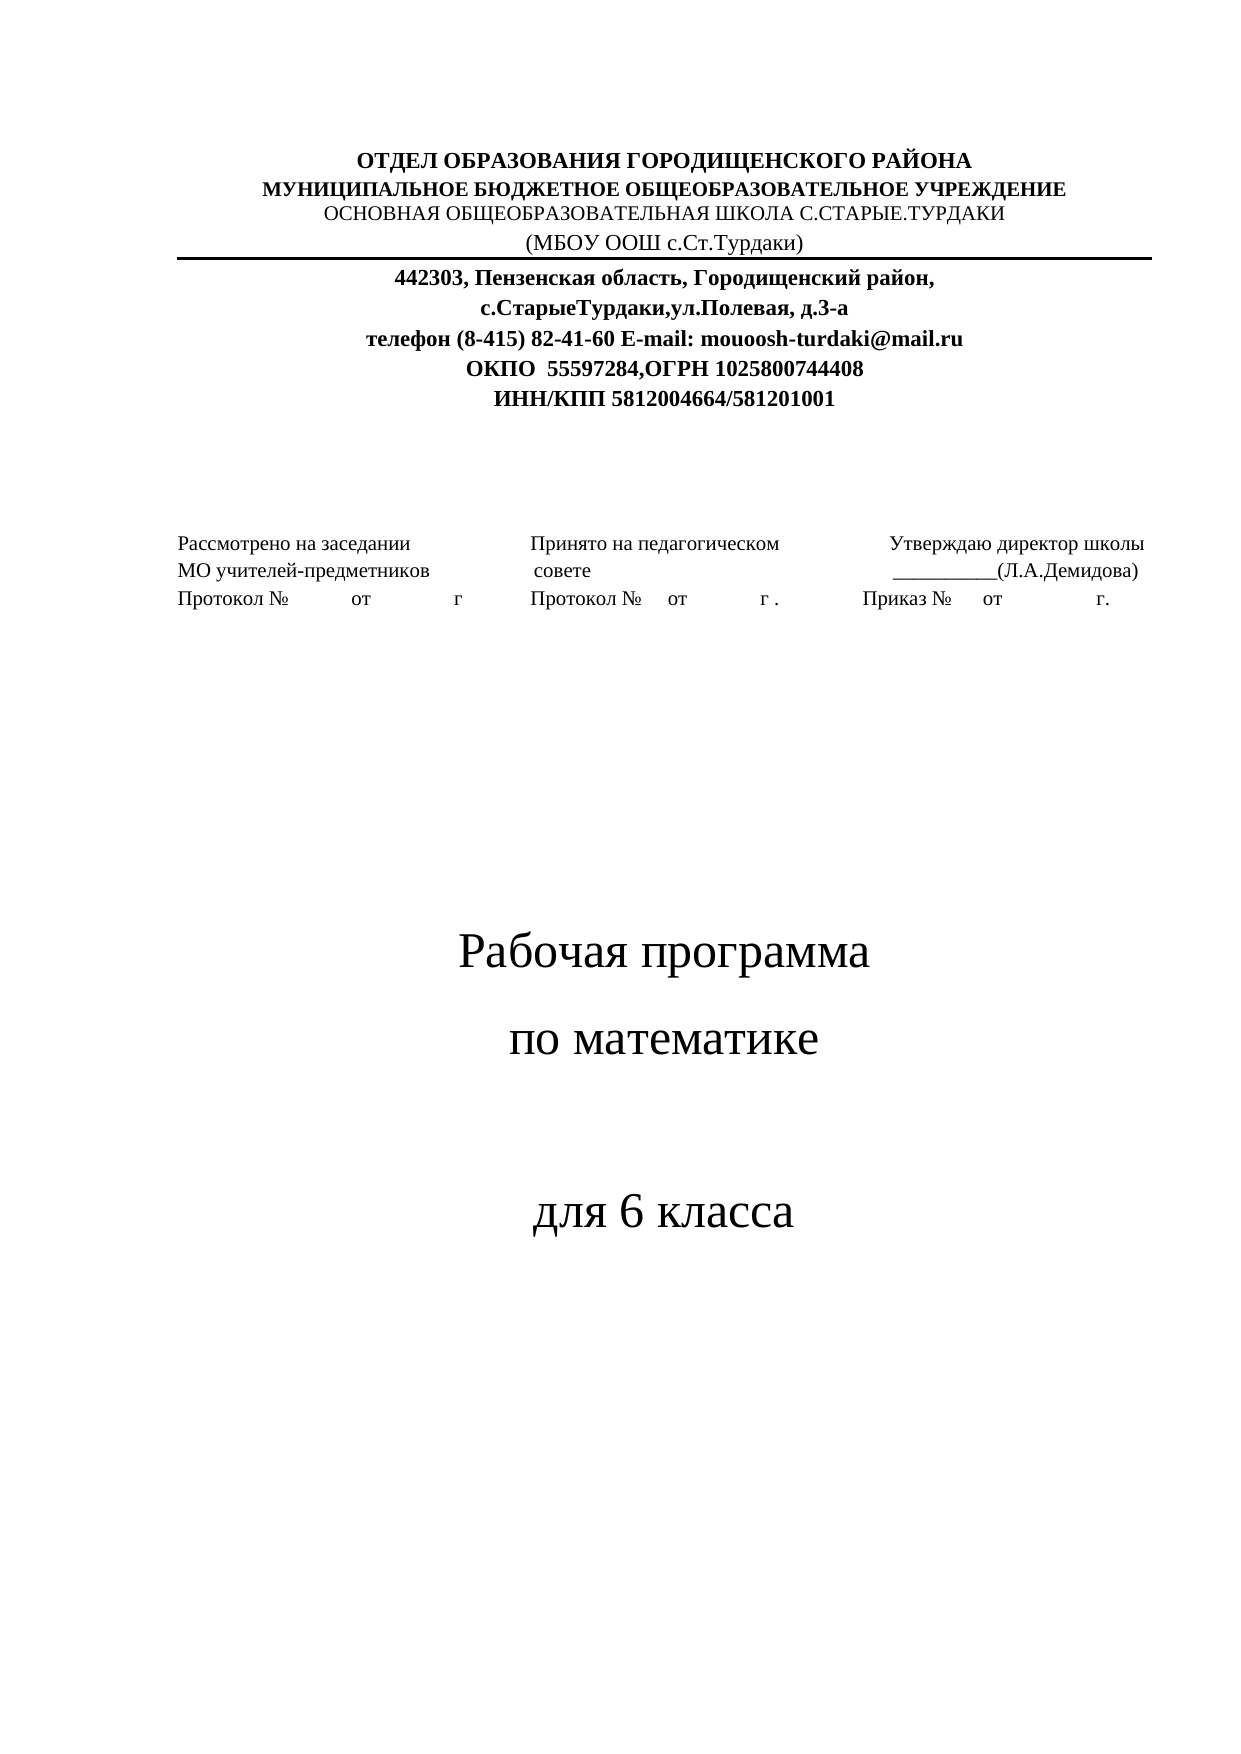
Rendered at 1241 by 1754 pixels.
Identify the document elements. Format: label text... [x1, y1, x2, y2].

text ИНН/КПП 5812004664/581201001 [177, 385, 1152, 411]
text МУНИЦИПАЛЬНОЕ БЮДЖЕТНОЕ ОБЩЕОБРАЗОВАТЕЛЬНОЕ УЧРЕЖДЕНИЕ [177, 177, 1152, 201]
text ОСНОВНАЯ ОБЩЕОБРАЗОВАТЕЛЬНАЯ ШКОЛА С.СТАРЫЕ.ТУРДАКИ [177, 201, 1152, 225]
text ОКПО 55597284,ОГРН 1025800744408 [177, 355, 1152, 381]
text Рассмотрено на заседании Принято на педагогическом Утверждаю директор школы [177, 531, 1152, 555]
text телефон (8-415) 82-41-60 E-mail: mouoosh-turdaki@mail.ru [177, 324, 1152, 351]
text Рабочая программа [177, 921, 1152, 978]
text (МБОУ ООШ с.Ст.Турдаки) [177, 229, 1152, 257]
text МО учителей-предметников совете __________(Л.А.Демидова) [177, 558, 1152, 582]
text ОТДЕЛ ОБРАЗОВАНИЯ ГОРОДИЩЕНСКОГО РАЙОНА [177, 147, 1152, 173]
text Протокол № от г Протокол № от г . Приказ № от г. [177, 586, 1152, 610]
text с.СтарыеТурдаки,ул.Полевая, д.3-а [177, 294, 1152, 321]
text для 6 класса [177, 1181, 1152, 1239]
text 442303, Пензенская область, Городищенский район, [177, 264, 1152, 291]
text по математике [177, 1007, 1152, 1065]
